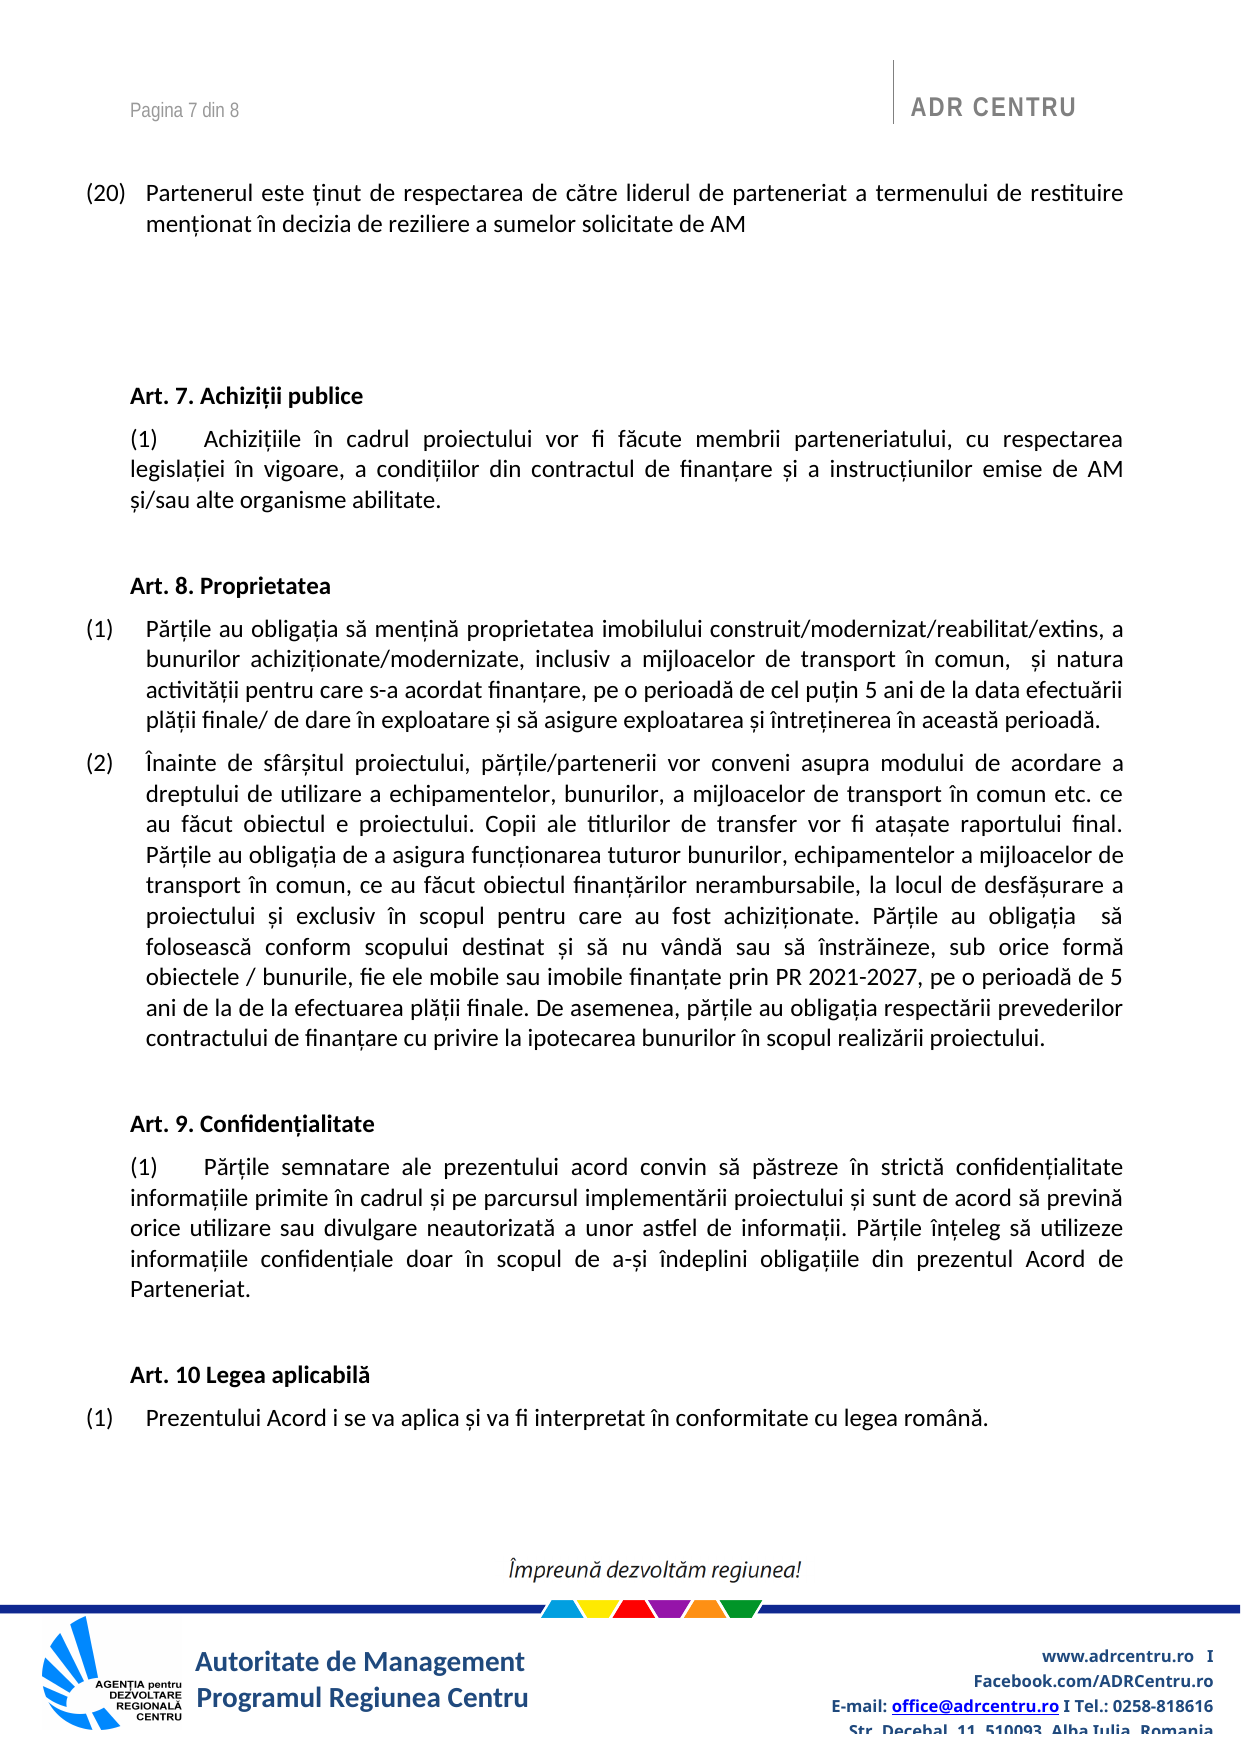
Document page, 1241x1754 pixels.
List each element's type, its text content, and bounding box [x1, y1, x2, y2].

picture [0, 1600, 550, 1730]
picture [574, 1600, 1241, 1618]
list Înainte de sfârșitul proiectului, părțile/partenerii vor conveni asupra modului de acordare a dreptului de utilizare a echipamentelor, bunurilor, a mijloacelor de transport în comun etc. ce au făcut obiectul e proiectului. Copii ale titlurilor de transfer vor fi atașate raportului final. Părțile au obligația de a asigura funcționarea tuturor bunurilor, echipamentelor a mijloacelor de transport în comun, ce au făcut obiectul finanțărilor nerambursabile, la locul de desfășurare a proiectului și exclusiv în scopul pentru care au fost achiziționate. Părțile au obligația să folosească conform scopului destinat și să nu vândă sau să înstrăineze, sub orice formă obiectele / bunurile, fie ele mobile sau imobile finanțate prin PR 2021-2027, pe o perioadă de 5 ani de la de la efectuarea plății finale. De asemenea, părțile au obligația respectării prevederilor contractului de finanțare cu privire la ipotecarea bunurilor în scopul realizării proiectului. [86, 747, 1125, 1053]
list Părțile au obligația să mențină proprietatea imobilului construit/modernizat/reabilitat/extins, a bunurilor achiziționate/modernizate, inclusiv a mijloacelor de transport în comun, și natura activității pentru care s-a acordat finanțare, pe o perioadă de cel puțin 5 ani de la data efectuării plății finale/ de dare în exploatare și să asigure exploatarea și întreținerea în această perioadă. [86, 613, 1125, 735]
list Prezentului Acord i se va aplica și va fi interpretat în conformitate cu legea română. [86, 1402, 1125, 1433]
text Art. 7. Achiziții publice [130, 380, 1125, 410]
text Art. 8. Proprietatea [130, 570, 1125, 600]
text Art. 10 Legea aplicabilă [130, 1359, 1125, 1390]
picture [495, 1556, 814, 1583]
list Partenerul este ținut de respectarea de către liderul de parteneriat a termenului de restituire menționat în decizia de reziliere a sumelor solicitate de AM [86, 177, 1125, 238]
text Art. 9. Confidențialitate [130, 1108, 1125, 1139]
text (1) Achizițiile în cadrul proiectului vor fi făcute membrii parteneriatului, cu respectarea legislației în vigoare, a condițiilor din contractul de finanțare și a instrucțiunilor emise de AM și/sau alte organisme abilitate. [130, 423, 1125, 514]
text (1) Părțile semnatare ale prezentului acord convin să păstreze în strictă confidențialitate informațiile primite în cadrul și pe parcursul implementării proiectului și sunt de acord să prevină orice utilizare sau divulgare neautorizată a unor astfel de informații. Părțile înțeleg să utilizeze informațiile confidențiale doar în scopul de a-și îndeplini obligațiile din prezentul Acord de Parteneriat. [130, 1151, 1125, 1304]
